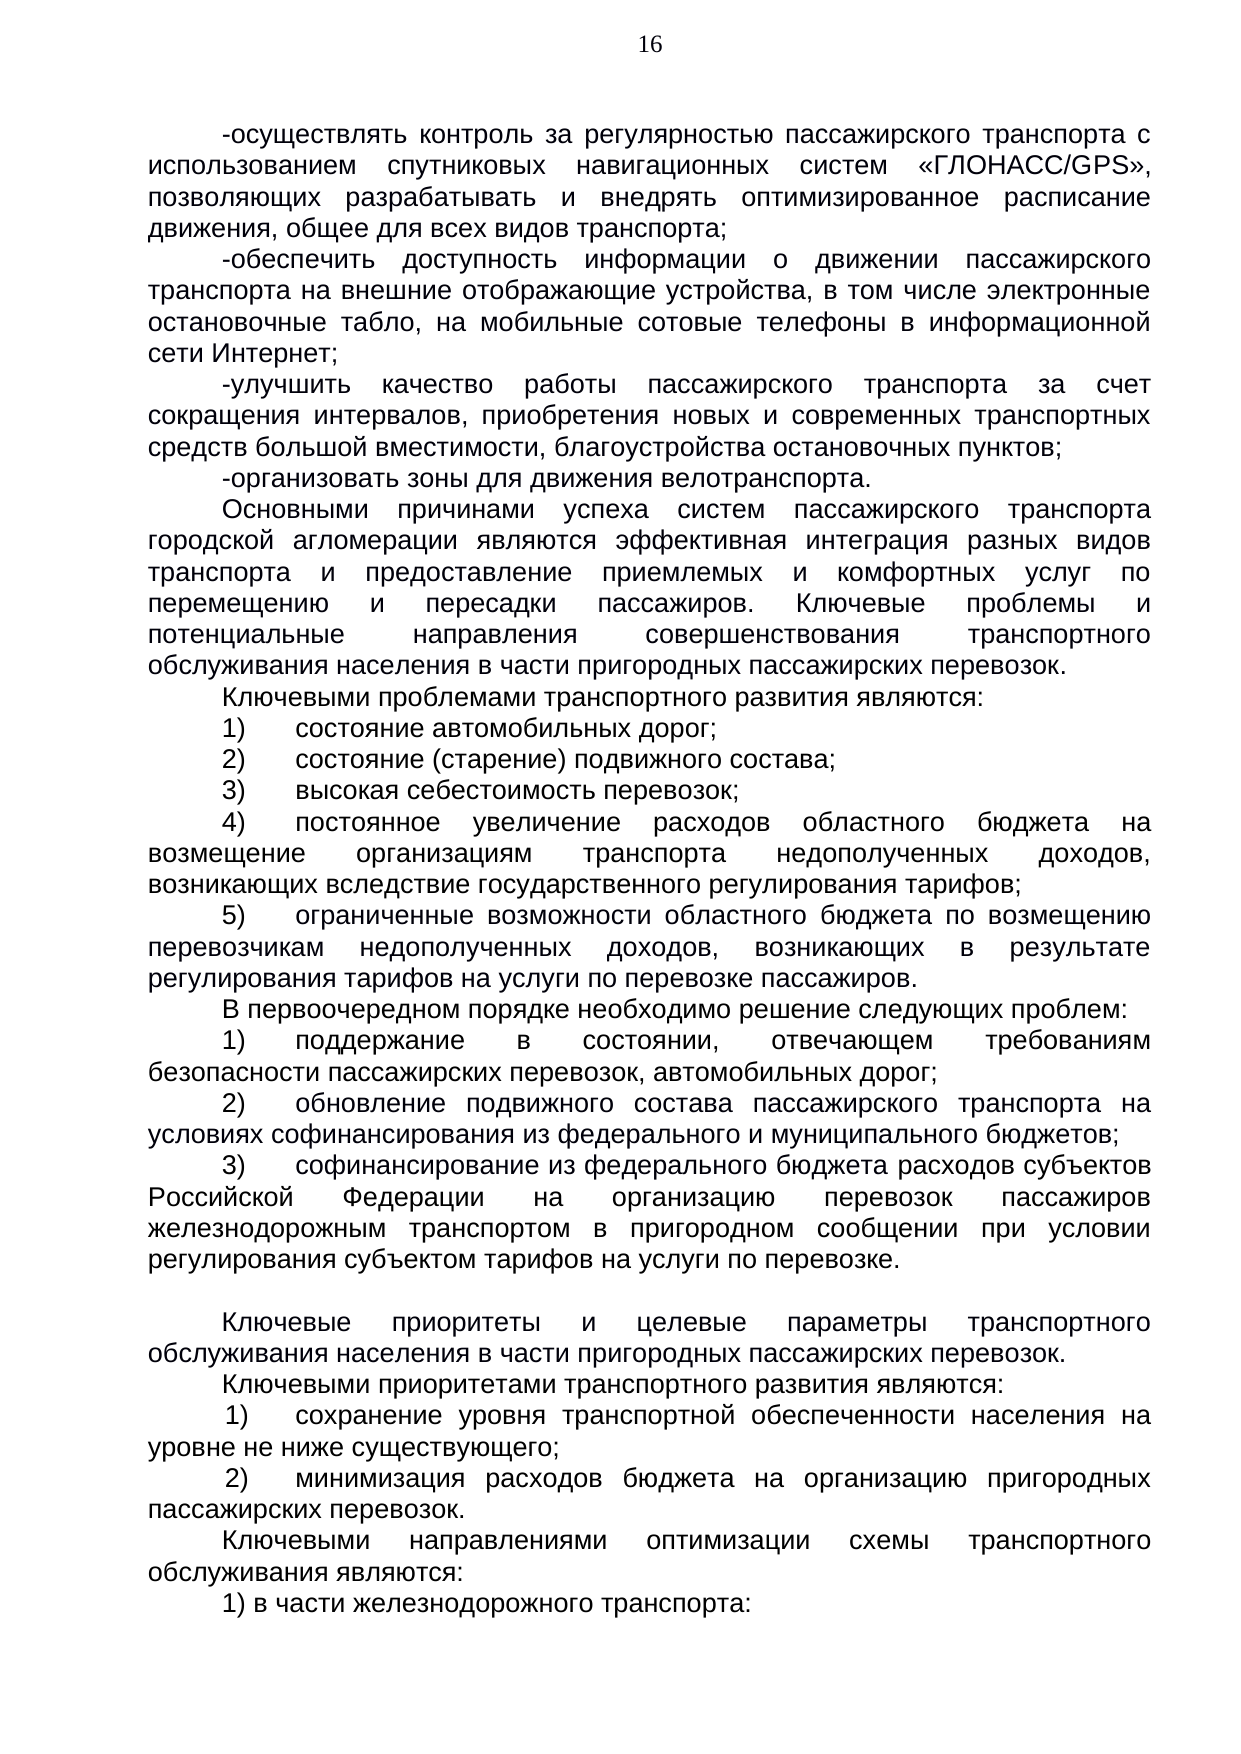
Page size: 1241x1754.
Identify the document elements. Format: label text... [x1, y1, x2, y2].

list минимизация расходов бюджета на организацию пригородных пассажирских перевозок. [148, 1462, 1152, 1524]
text -улучшить качество работы пассажирского транспорта за счет сокращения интервалов, приобретения новых и современных транспортных средств большой вместимости, благоустройства остановочных пунктов; [148, 368, 1152, 462]
text -организовать зоны для движения велотранспорта. [148, 462, 1152, 493]
list обновление подвижного состава пассажирского транспорта на условиях софинансирования из федерального и муниципального бюджетов; [148, 1087, 1152, 1149]
list софинансирование из федерального бюджета расходов субъектов Российской Федерации на организацию перевозок пассажиров железнодорожным транспортом в пригородном сообщении при условии регулирования субъектом тарифов на услуги по перевозке. [148, 1149, 1152, 1274]
list постоянное увеличение расходов областного бюджета на возмещение организациям транспорта недополученных доходов, возникающих вследствие государственного регулирования тарифов; [148, 806, 1152, 899]
list высокая себестоимость перевозок; [148, 774, 1152, 806]
list состояние автомобильных дорог; [148, 712, 1152, 743]
text -осуществлять контроль за регулярностью пассажирского транспорта с использованием спутниковых навигационных систем «ГЛОНАСС/GPS», позволяющих разрабатывать и внедрять оптимизированное расписание движения, общее для всех видов транспорта; [148, 118, 1152, 243]
text 1) в части железнодорожного транспорта: [148, 1587, 1152, 1618]
list поддержание в состоянии, отвечающем требованиям безопасности пассажирских перевозок, автомобильных дорог; [148, 1024, 1152, 1087]
list ограниченные возможности областного бюджета по возмещению перевозчикам недополученных доходов, возникающих в результате регулирования тарифов на услуги по перевозке пассажиров. [148, 899, 1152, 993]
text В первоочередном порядке необходимо решение следующих проблем: [148, 993, 1152, 1024]
text -обеспечить доступность информации о движении пассажирского транспорта на внешние отображающие устройства, в том числе электронные остановочные табло, на мобильные сотовые телефоны в информационной сети Интернет; [148, 243, 1152, 368]
text Ключевыми проблемами транспортного развития являются: [148, 681, 1152, 712]
text Основными причинами успеха систем пассажирского транспорта городской агломерации являются эффективная интеграция разных видов транспорта и предоставление приемлемых и комфортных услуг по перемещению и пересадки пассажиров. Ключевые проблемы и потенциальные направления совершенствования транспортного обслуживания населения в части пригородных пассажирских перевозок. [148, 493, 1152, 681]
text Ключевыми приоритетами транспортного развития являются: [148, 1368, 1152, 1399]
text Ключевые приоритеты и целевые параметры транспортного обслуживания населения в части пригородных пассажирских перевозок. [148, 1306, 1152, 1368]
text Ключевыми направлениями оптимизации схемы транспортного обслуживания являются: [148, 1524, 1152, 1587]
list состояние (старение) подвижного состава; [148, 743, 1152, 774]
list сохранение уровня транспортной обеспеченности населения на уровне не ниже существующего; [148, 1399, 1152, 1462]
